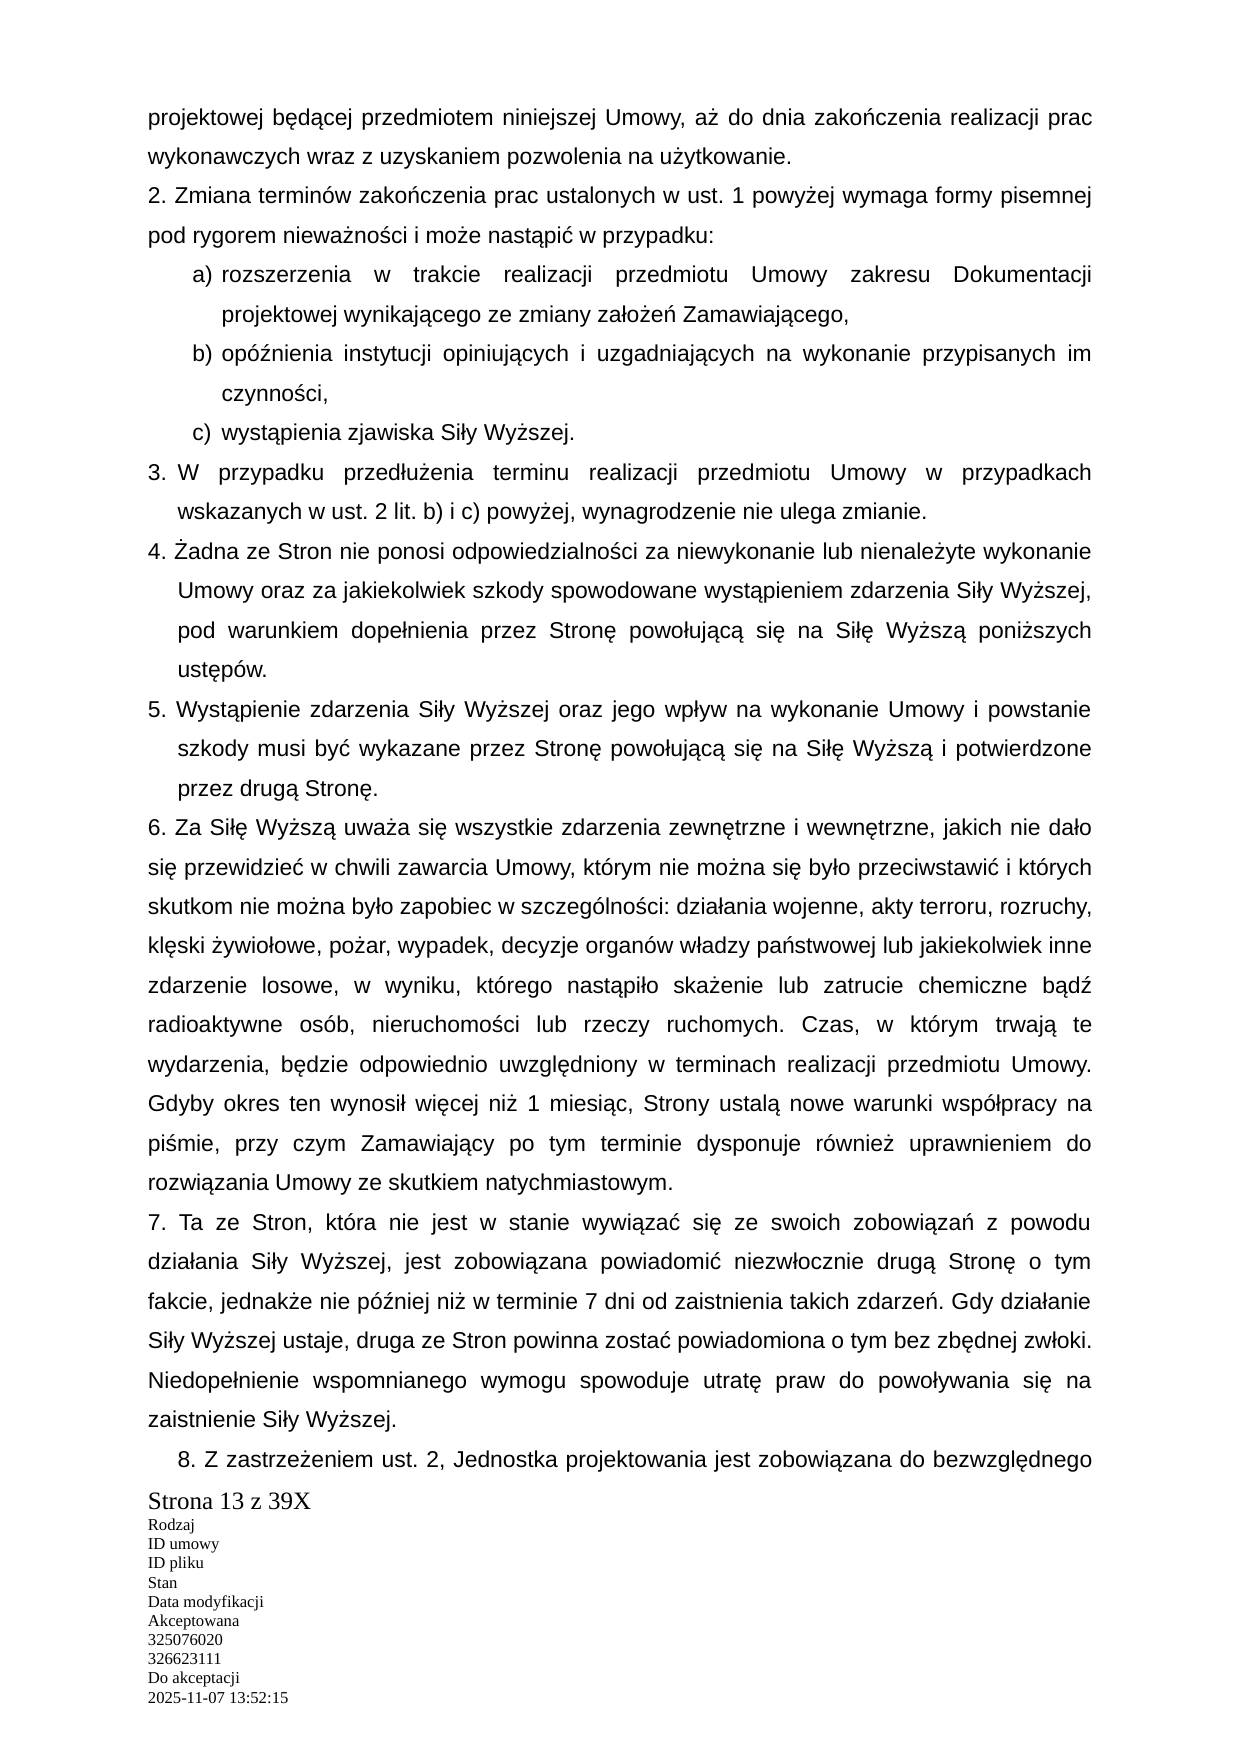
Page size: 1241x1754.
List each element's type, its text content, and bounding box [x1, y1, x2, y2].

text b) opóźnienia instytucji opiniujących i uzgadniających na wykonanie przypisanych im czynności, [192, 340, 1093, 406]
text a) rozszerzenia w trakcie realizacji przedmiotu Umowy zakresu Dokumentacji projektowej wynikającego ze zmiany założeń Zamawiającego, [192, 261, 1093, 327]
text c) wystąpienia zjawiska Siły Wyższej. [148, 419, 1093, 446]
text 6. Za Siłę Wyższą uważa się wszystkie zdarzenia zewnętrzne i wewnętrzne, jakich nie dało się przewidzieć w chwili zawarcia Umowy, którym nie można się było przeciwstawić i których skutkom nie można było zapobiec w szczególności: działania wojenne, akty terroru, rozruchy, klęski żywiołowe, pożar, wypadek, decyzje organów władzy państwowej lub jakiekolwiek inne zdarzenie losowe, w wyniku, którego nastąpiło skażenie lub zatrucie chemiczne bądź radioaktywne osób, nieruchomości lub rzeczy ruchomych. Czas, w którym trwają te wydarzenia, będzie odpowiednio uwzględniony w terminach realizacji przedmiotu Umowy. Gdyby okres ten wynosił więcej niż 1 miesiąc, Strony ustalą nowe warunki współpracy na piśmie, przy czym Zamawiający po tym terminie dysponuje również uprawnieniem do rozwiązania Umowy ze skutkiem natychmiastowym. [148, 814, 1093, 1196]
text 4. Żadna ze Stron nie ponosi odpowiedzialności za niewykonanie lub nienależyte wykonanie Umowy oraz za jakiekolwiek szkody spowodowane wystąpieniem zdarzenia Siły Wyższej, pod warunkiem dopełnienia przez Stronę powołującą się na Siłę Wyższą poniższych ustępów. [148, 538, 1093, 682]
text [177, 1446, 1093, 1472]
text 2. Zmiana terminów zakończenia prac ustalonych w ust. 1 powyżej wymaga formy pisemnej pod rygorem nieważności i może nastąpić w przypadku: [148, 182, 1093, 248]
text 3. W przypadku przedłużenia terminu realizacji przedmiotu Umowy w przypadkach wskazanych w ust. 2 lit. b) i c) powyżej, wynagrodzenie nie ulega zmianie. [148, 459, 1093, 524]
text 7. Ta ze Stron, która nie jest w stanie wywiązać się ze swoich zobowiązań z powodu działania Siły Wyższej, jest zobowiązana powiadomić niezwłocznie drugą Stronę o tym fakcie, jednakże nie później niż w terminie 7 dni od zaistnienia takich zdarzeń. Gdy działanie Siły Wyższej ustaje, druga ze Stron powinna zostać powiadomiona o tym bez zbędnej zwłoki. Niedopełnienie wspomnianego wymogu spowoduje utratę praw do powoływania się na zaistnienie Siły Wyższej. [148, 1209, 1093, 1433]
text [148, 103, 1093, 169]
text 5. Wystąpienie zdarzenia Siły Wyższej oraz jego wpływ na wykonanie Umowy i powstanie szkody musi być wykazane przez Stronę powołującą się na Siłę Wyższą i potwierdzone przez drugą Stronę. [148, 696, 1093, 801]
